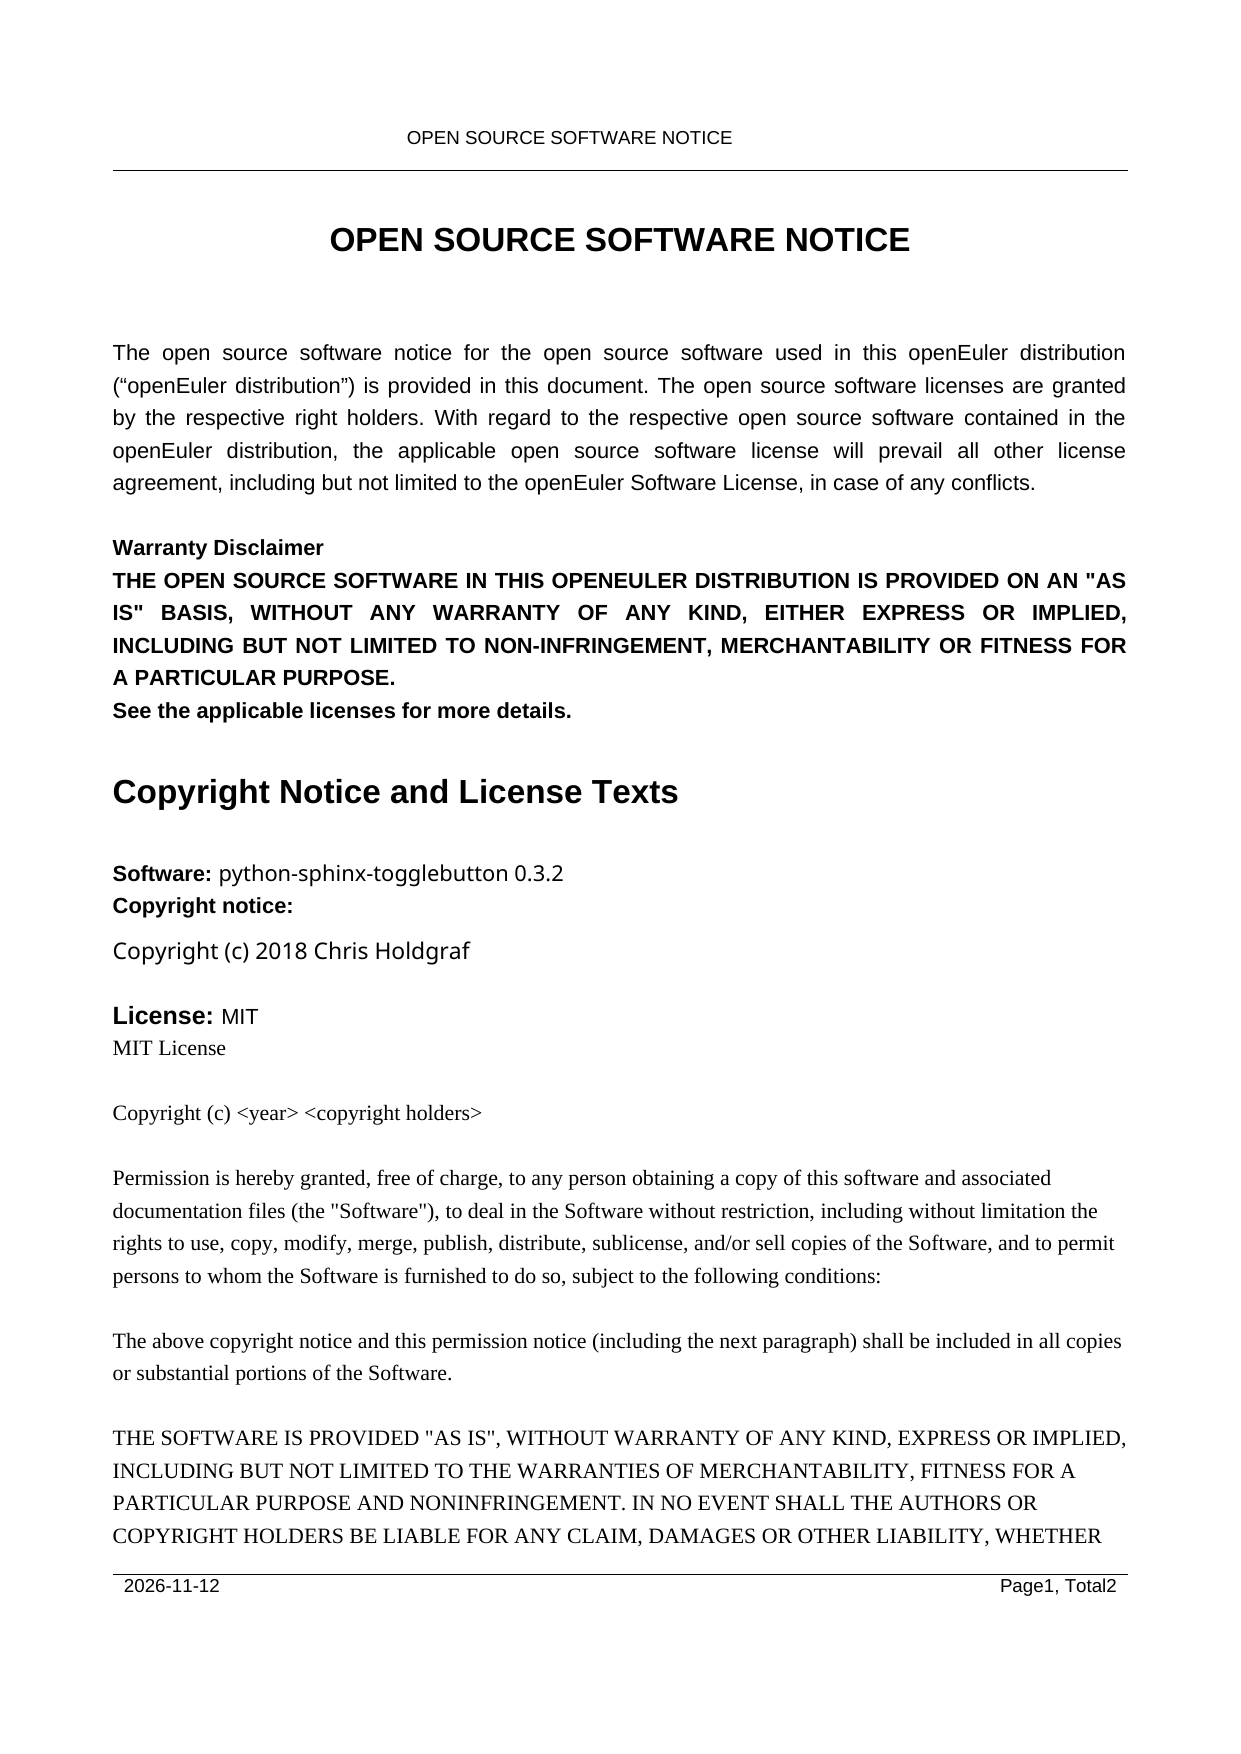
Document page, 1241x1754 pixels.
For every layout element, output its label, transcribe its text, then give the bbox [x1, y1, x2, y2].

text Copyright notice: [112, 889, 1128, 921]
text The open source software notice for the open source software used in this openEuler distribution (“openEuler distribution”) is provided in this document. The open source software licenses are granted by the respective right holders. With regard to the respective open source software contained in the openEuler distribution, the applicable open source software license will prevail all other license agreement, including but not limited to the openEuler Software License, in case of any conflicts. [112, 336, 1128, 499]
title Software: python-sphinx-togglebutton 0.3.2 [112, 856, 1128, 889]
text Copyright Notice and License Texts [112, 759, 1128, 824]
text License: MIT [112, 999, 1128, 1031]
text THE OPEN SOURCE SOFTWARE IN THIS OPENEULER DISTRIBUTION IS PROVIDED ON AN "AS IS" BASIS, WITHOUT ANY WARRANTY OF ANY KIND, EITHER EXPRESS OR IMPLIED, INCLUDING BUT NOT LIMITED TO NON-INFRINGEMENT, MERCHANTABILITY OR FITNESS FOR A PARTICULAR PURPOSE. See the applicable licenses for more details. [112, 564, 1128, 726]
text Warranty Disclaimer [112, 531, 1128, 564]
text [112, 1031, 1128, 1551]
text OPEN SOURCE SOFTWARE NOTICE [112, 206, 1128, 271]
text Copyright (c) 2018 Chris Holdgraf [112, 934, 1128, 999]
